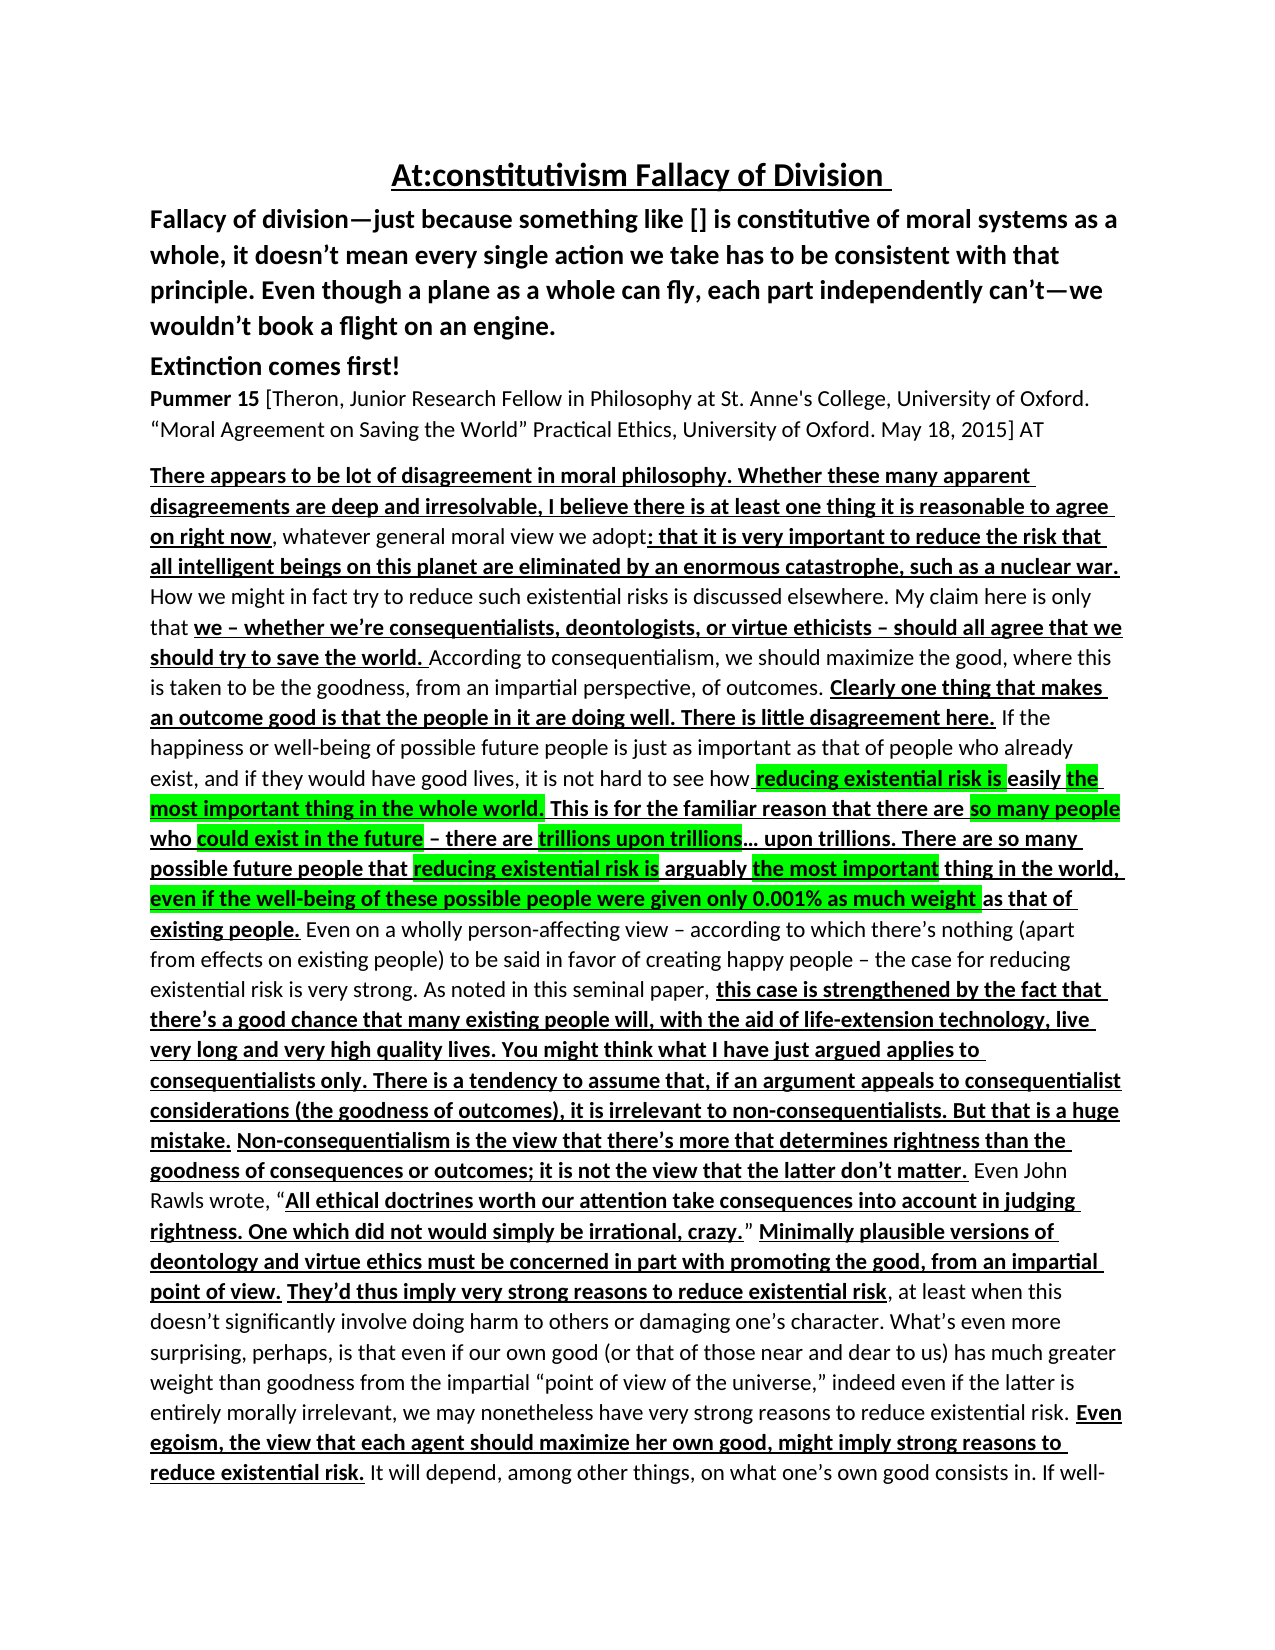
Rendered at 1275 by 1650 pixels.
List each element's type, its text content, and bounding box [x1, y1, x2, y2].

subtitle Extinction comes first! [150, 349, 1125, 382]
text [150, 880, 1125, 1487]
text Pummer 15 [Theron, Junior Research Fellow in Philosophy at St. Anne's College, University of Oxford. “Moral Agreement on Saving the World” Practical Ethics, University of Oxford. May 18, 2015] AT [150, 384, 1125, 443]
subtitle At:constitutivism Fallacy of Division [150, 154, 1125, 195]
subtitle Fallacy of division—just because something like [] is constitutive of moral systems as a whole, it doesn’t mean every single action we take has to be consistent with that principle. Even though a plane as a whole can fly, each part independently can’t—we wouldn’t book a flight on an engine. [150, 202, 1125, 342]
